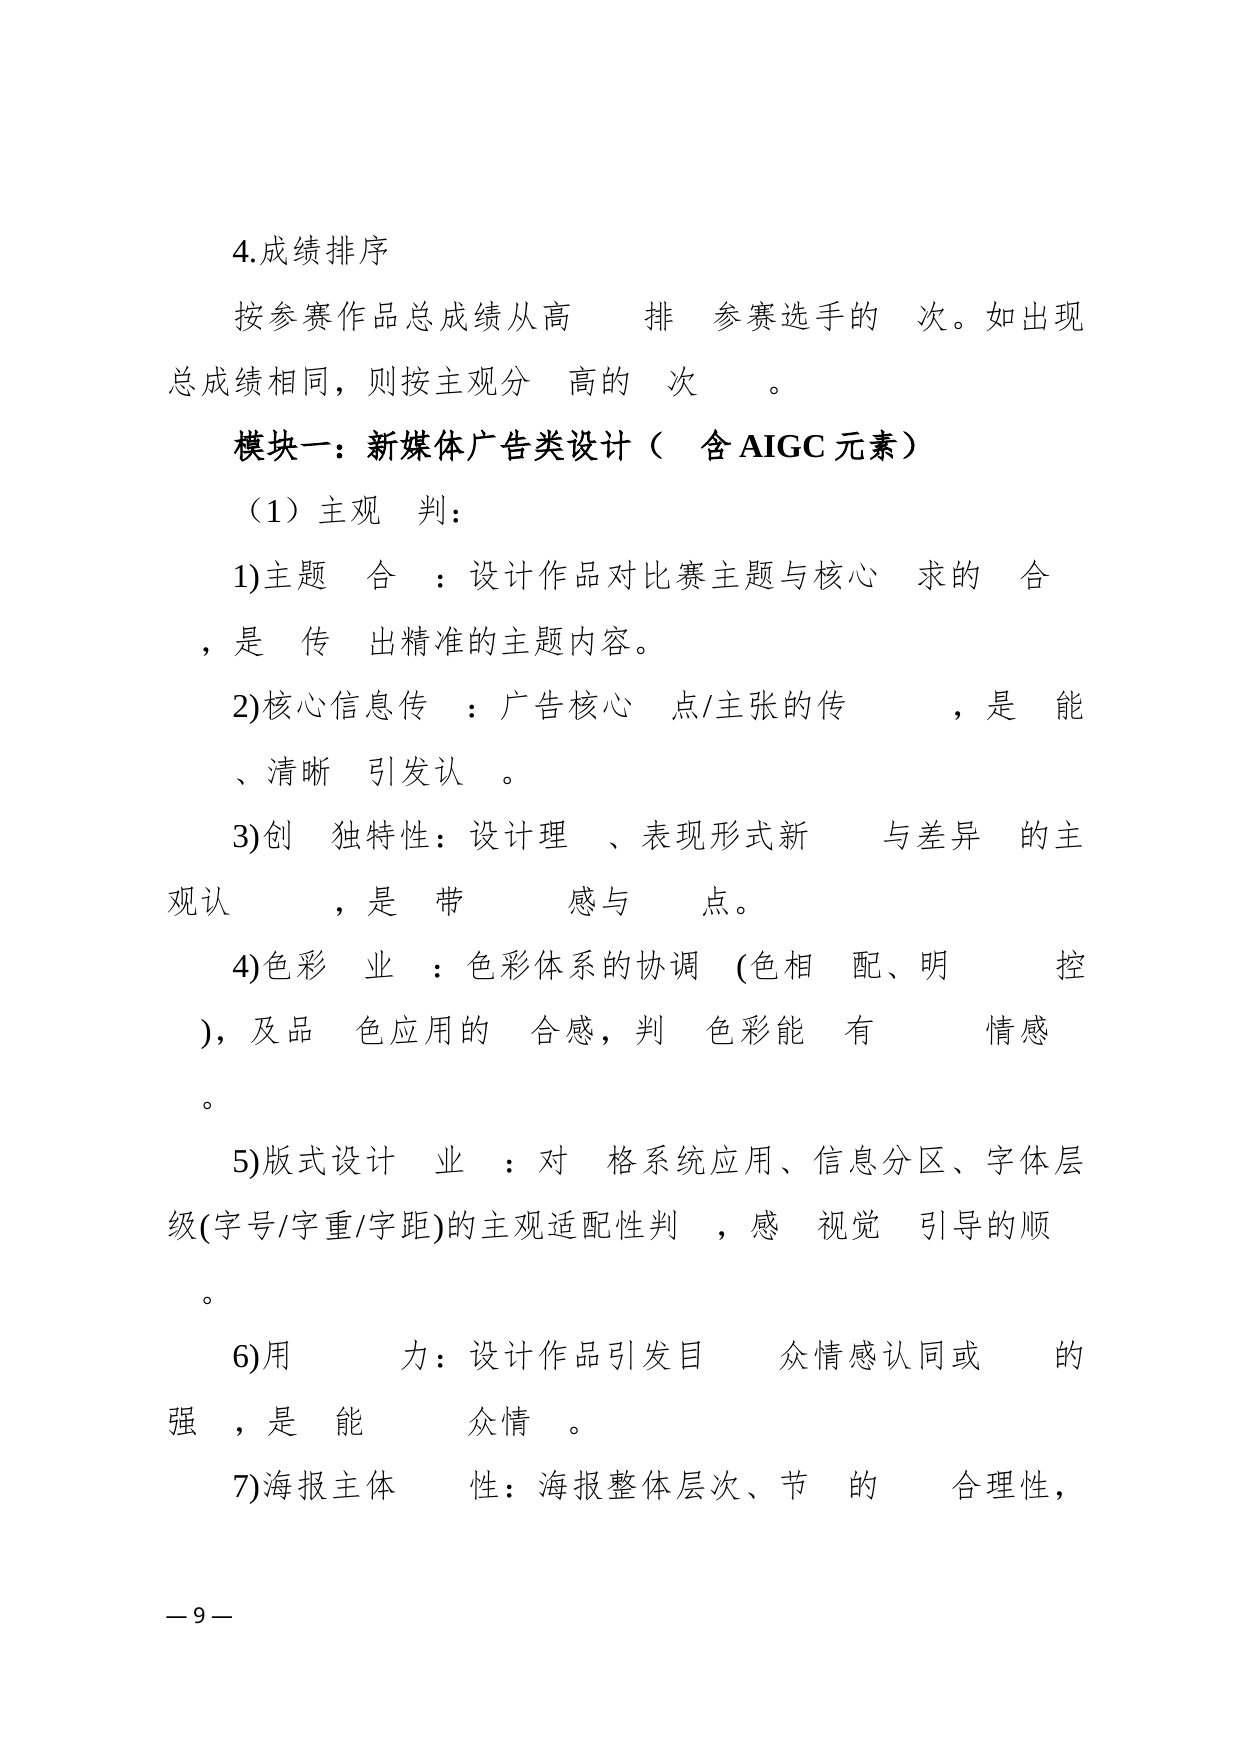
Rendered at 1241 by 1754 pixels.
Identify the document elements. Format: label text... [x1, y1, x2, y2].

text 5)版式设计专业度：对网格系统应用、信息分区、字体层级(字号/字重/字距)的主观适配性判断，感受视觉流引导的顺畅度。 [165, 1127, 1087, 1322]
text 按参赛作品总成绩从高到低排列参赛选手的名次。如出现总成绩相同，则按主观分较高的名次在前。 [165, 282, 1087, 412]
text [165, 1452, 1087, 1517]
text 4)色彩专业度：色彩体系的协调度(色相搭配、明度纯度控制)，及品牌色应用的契合感，判断色彩能否有效烘托情感氛围。 [165, 932, 1087, 1127]
text 6)用户共鸣力：设计作品引发目标受众情感认同或兴趣的强度，是否能触动受众情绪。 [165, 1322, 1087, 1452]
text 3)创意独特性：设计理念、表现形式新颖度与差异化的主观认可程度，是否带来惊喜感与记忆点。 [165, 802, 1087, 932]
text （1）主观评判： [165, 477, 1087, 542]
subtitle 4.成绩排序 [165, 217, 1087, 282]
text 模块一：新媒体广告类设计（可含AIGC元素） [165, 412, 1087, 477]
text 1)主题契合度：设计作品对比赛主题与核心诉求的贴合深度，是否传递出精准的主题内容。 [165, 542, 1087, 672]
text 2)核心信息传达：广告核心卖点/主张的传递效果，是否能快速、清晰地引发认知。 [165, 672, 1087, 802]
